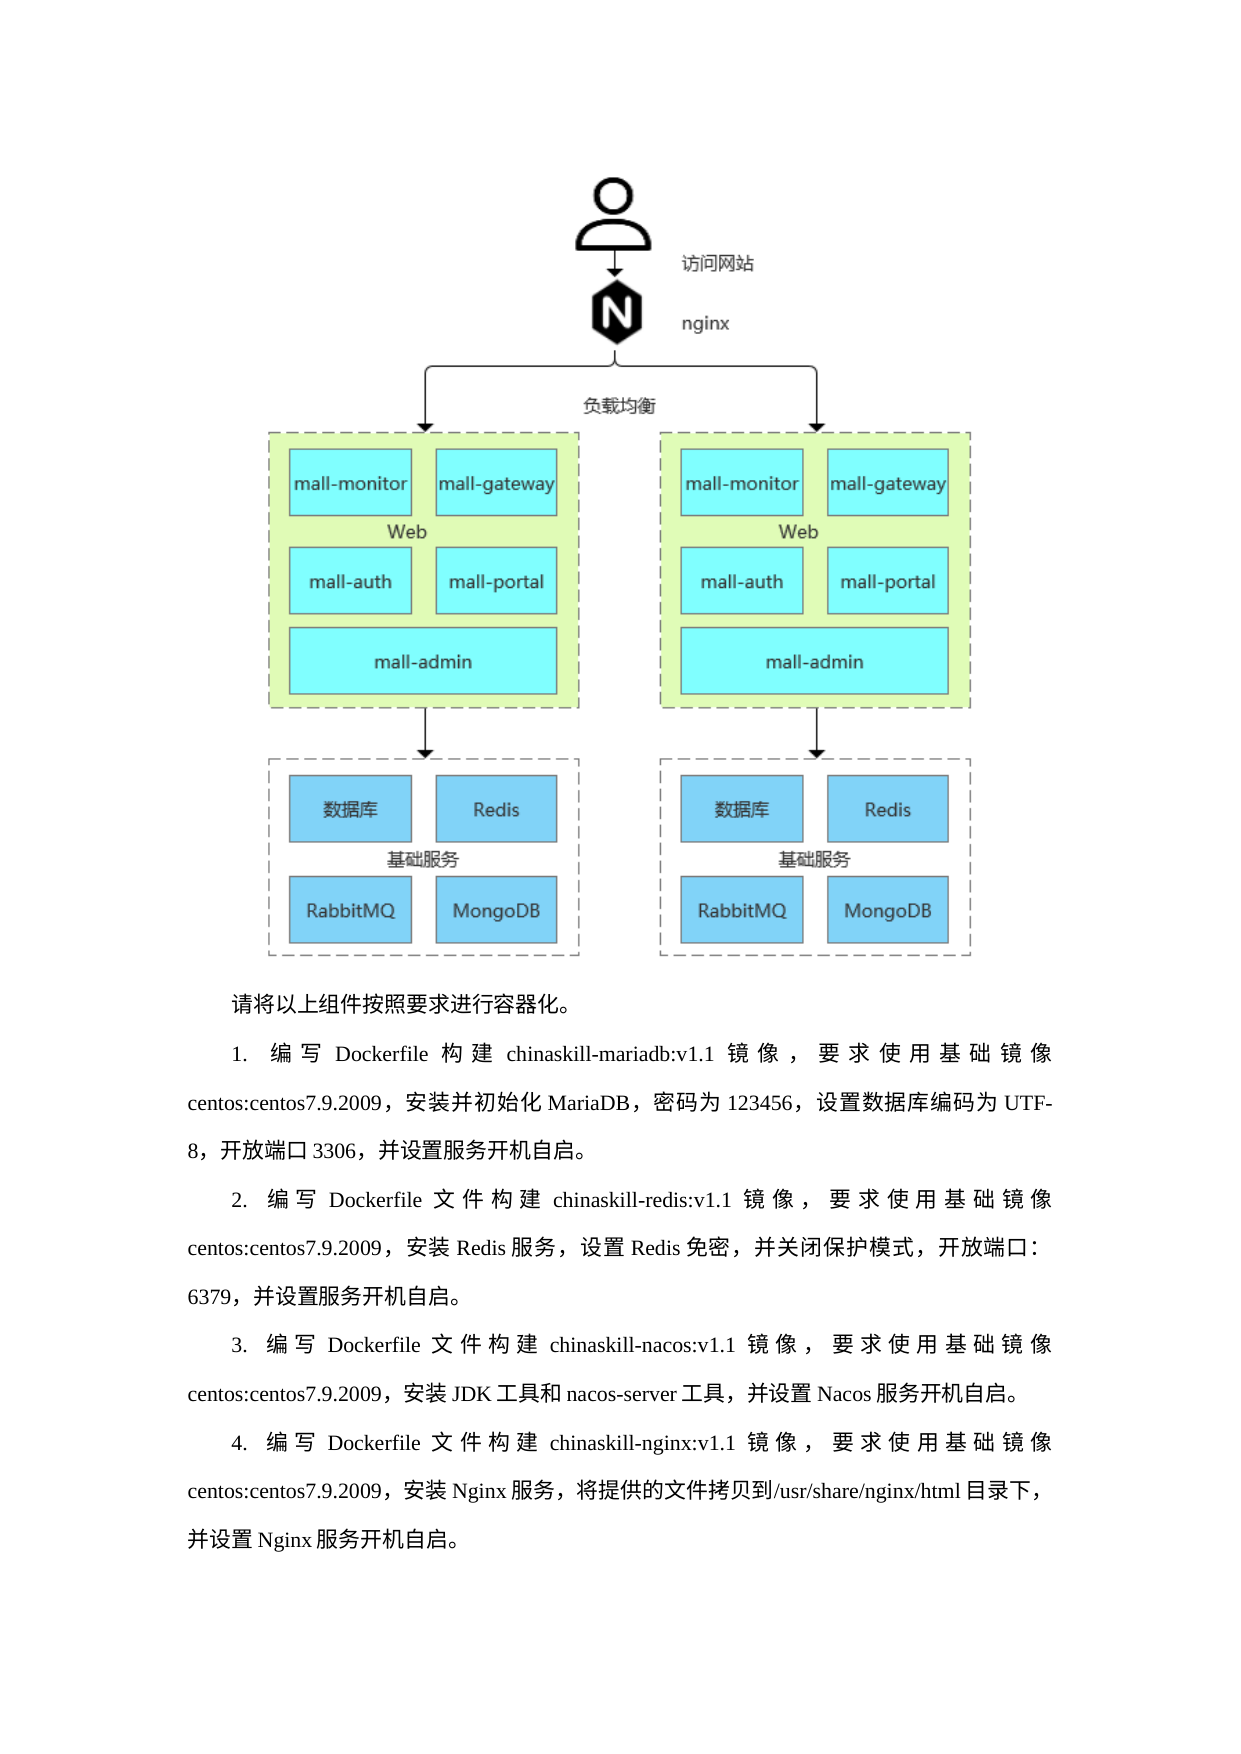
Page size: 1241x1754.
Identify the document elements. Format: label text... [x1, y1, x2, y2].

text 3. 编写Dockerfile文件构建chinaskill-nacos:v1.1镜像，要求使用基础镜像centos:centos7.9.2009，安装JDK工具和nacos-server工具，并设置Nacos服务开机自启。 [187, 1327, 1053, 1408]
text 2. 编写Dockerfile文件构建chinaskill-redis:v1.1镜像，要求使用基础镜像centos:centos7.9.2009，安装Redis服务，设置Redis免密，并关闭保护模式，开放端口：6379，并设置服务开机自启。 [187, 1181, 1053, 1311]
text 请将以上组件按照要求进行容器化。 [187, 987, 1053, 1019]
text 4. 编写Dockerfile文件构建chinaskill-nginx:v1.1镜像，要求使用基础镜像centos:centos7.9.2009，安装Nginx服务，将提供的文件拷贝到/usr/share/nginx/html目录下，并设置Nginx服务开机自启。 [187, 1424, 1053, 1554]
picture [238, 162, 1003, 959]
text 1. 编写Dockerfile构建chinaskill-mariadb:v1.1镜像，要求使用基础镜像centos:centos7.9.2009，安装并初始化MariaDB，密码为123456，设置数据库编码为UTF-8，开放端口3306，并设置服务开机自启。 [187, 1035, 1053, 1165]
